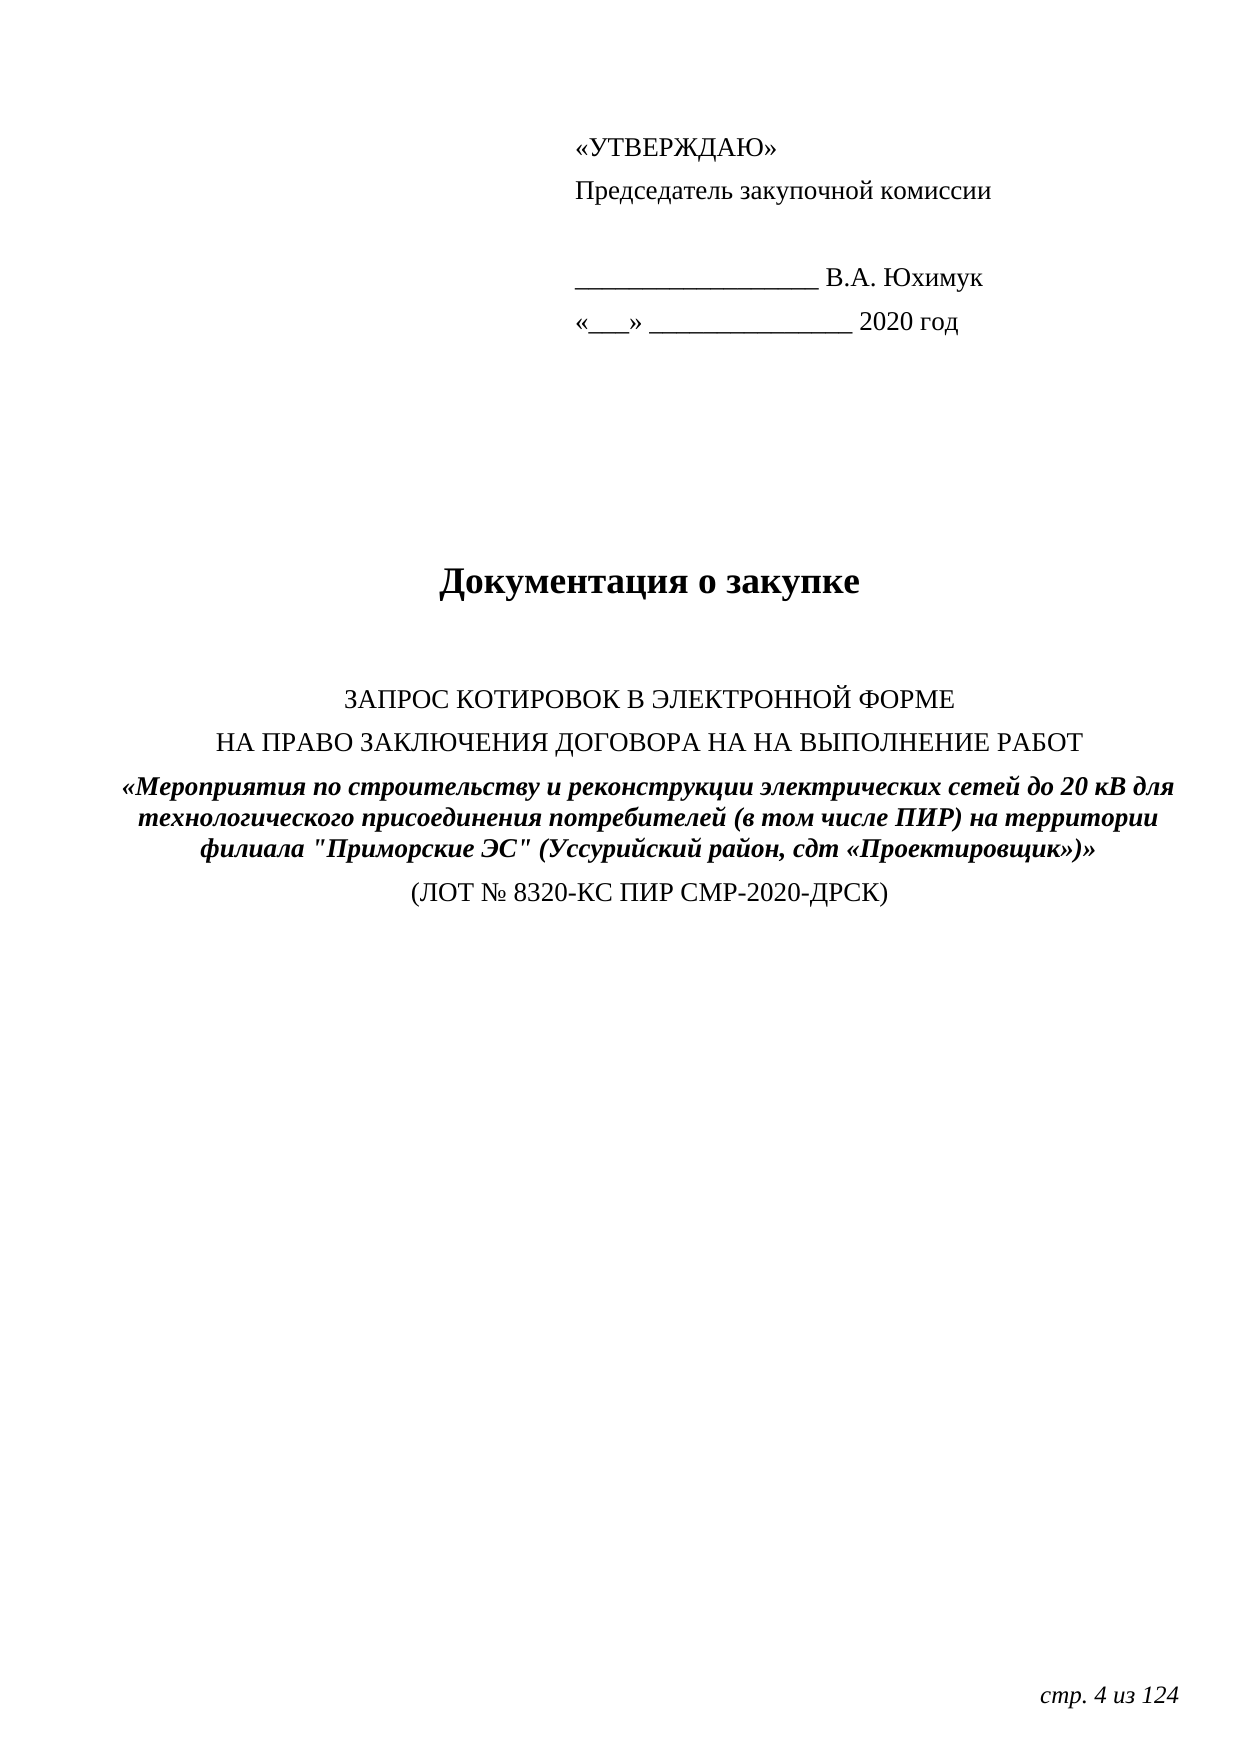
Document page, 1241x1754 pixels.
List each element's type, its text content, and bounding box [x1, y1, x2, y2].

text Документация о закупке [118, 558, 1181, 602]
text «Мероприятия по строительству и реконструкции электрических сетей до 20 кВ для технологического присоединения потребителей (в том числе ПИР) на территории филиала "Приморские ЭС" (Уссурийский район, сдт «Проектировщик»)» [118, 770, 1181, 863]
text «___» _______________ 2020 год [575, 305, 1181, 336]
text __________________ В.А. Юхимук [575, 262, 1181, 293]
text ЗАПРОС КОТИРОВОК В ЭЛЕКТРОННОЙ ФОРМЕ [118, 683, 1181, 714]
text НА ПРАВО ЗАКЛЮЧЕНИЯ ДОГОВОРА НА НА ВЫПОЛНЕНИЕ РАБОТ [118, 726, 1181, 758]
text (ЛОТ № 8320-КС ПИР СМР-2020-ДРСК) [118, 876, 1181, 907]
text Председатель закупочной комиссии [575, 174, 1181, 205]
text «УТВЕРЖДАЮ» [575, 131, 1181, 162]
